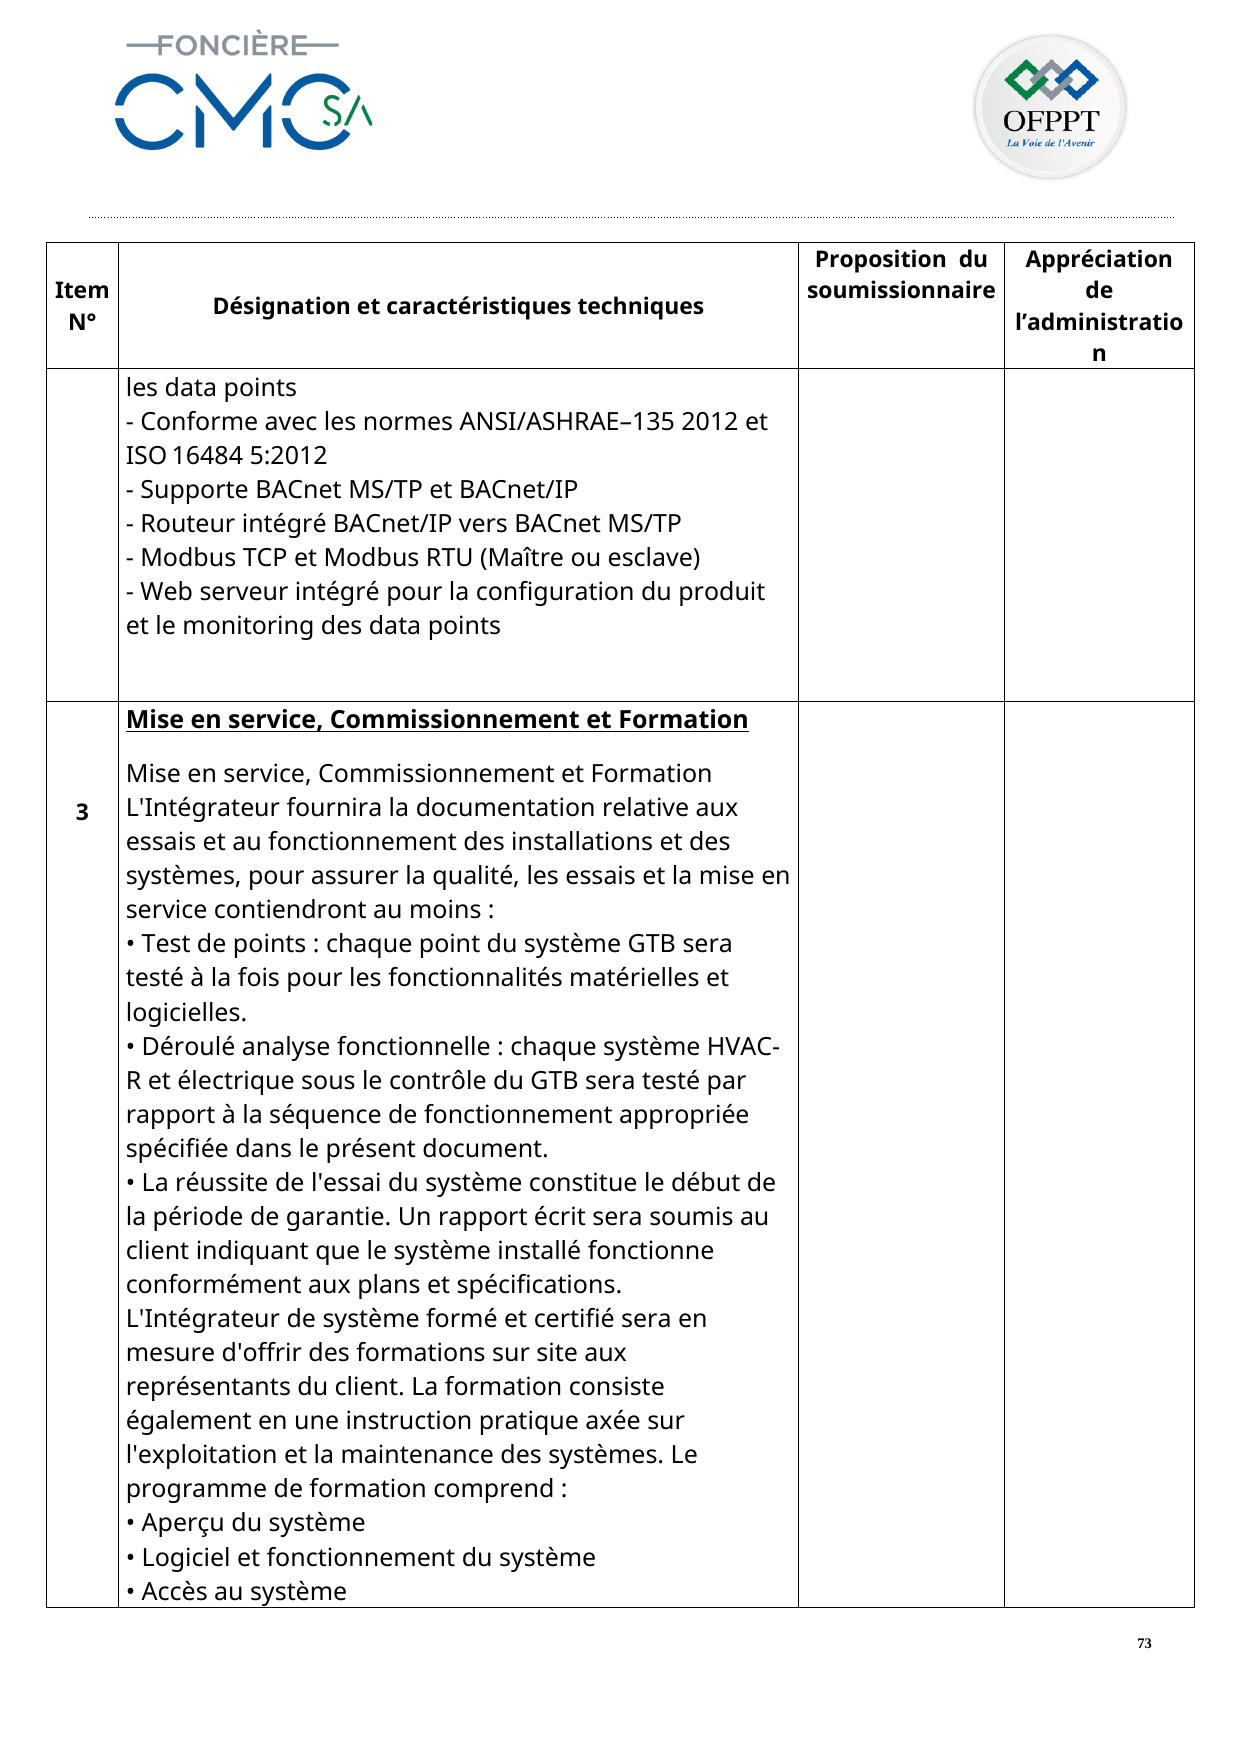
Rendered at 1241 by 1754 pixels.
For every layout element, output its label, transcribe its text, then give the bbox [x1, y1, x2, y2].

table_header Proposition du soumissionnaire [799, 243, 1004, 368]
table_cell 2 [47, 369, 118, 701]
picture [968, 29, 1132, 184]
table_cell [1005, 702, 1194, 1607]
table_cell [1005, 369, 1194, 701]
picture [115, 29, 373, 150]
table_cell 3 [47, 702, 118, 1607]
table_cell [799, 369, 1004, 701]
table_header Appréciation de l’administration [1005, 243, 1194, 368]
table_header Désignation et caractéristiques techniques [119, 243, 798, 368]
table_header Item N° [47, 243, 118, 368]
table_cell [799, 702, 1004, 1607]
